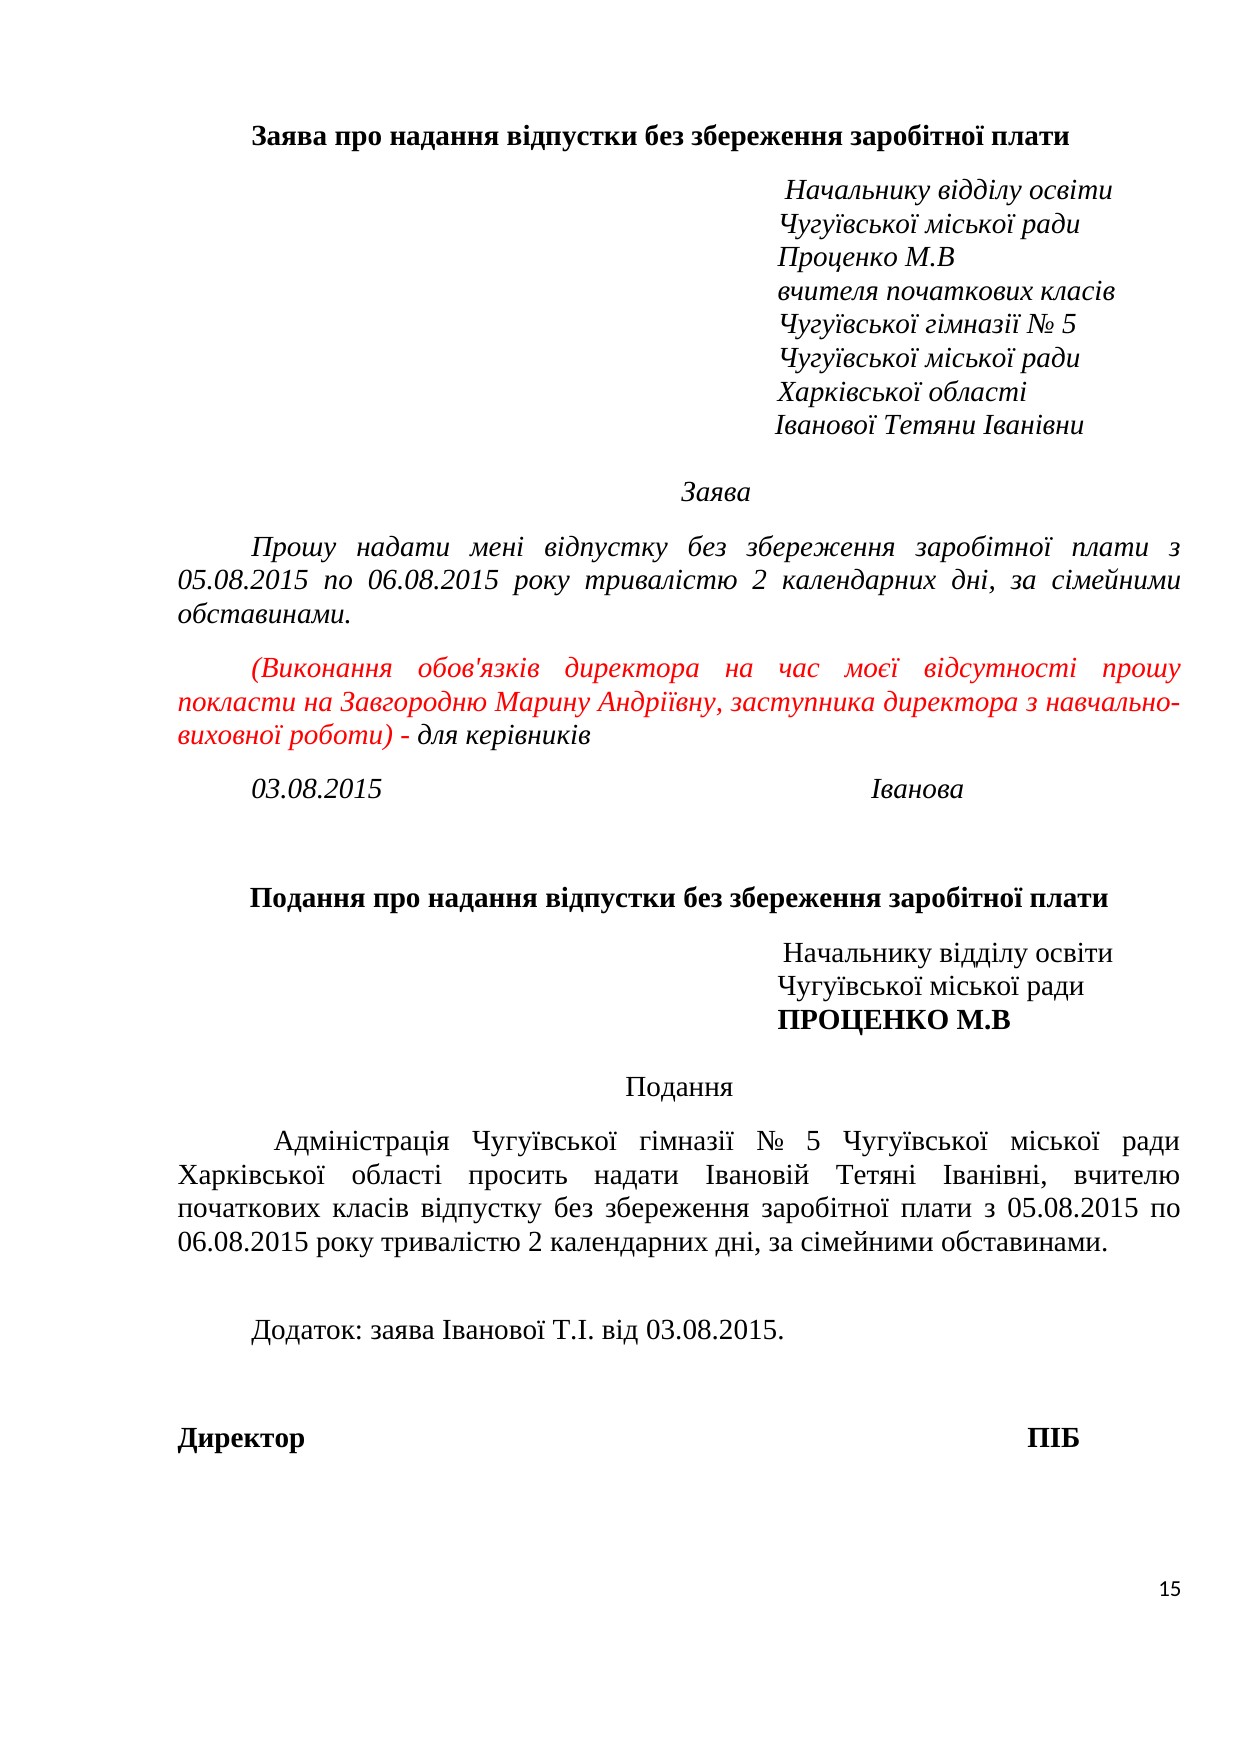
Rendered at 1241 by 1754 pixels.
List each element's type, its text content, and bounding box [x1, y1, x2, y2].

text Харківської області [177, 374, 1181, 407]
text Іванової Тетяни Іванівни [519, 407, 1181, 441]
text Директор ПІБ [177, 1421, 1181, 1454]
text 03.08.2015 Іванова [177, 772, 1181, 805]
text Проценко М.В [177, 239, 1181, 273]
text вчителя початкових класів [177, 273, 1181, 307]
text Чугуївської міської ради [177, 340, 1181, 374]
text Адміністрація Чугуївської гімназії № 5 Чугуївської міської ради Харківської області просить надати Івановій Тетяні Іванівні, вчителю початкових класів відпустку без збереження заробітної плати з 05.08.2015 по 06.08.2015 року тривалістю 2 календарних дні, за сімейними обставинами. [177, 1123, 1181, 1257]
text Чугуївської міської ради [177, 206, 1181, 239]
text Заява [177, 474, 1181, 508]
text ПРОЦЕНКО М.В [177, 1002, 1181, 1035]
text Начальнику відділу освіти [177, 172, 1181, 206]
text Подання [177, 1069, 1181, 1102]
text Подання про надання відпустки без збереження заробітної плати [177, 880, 1181, 914]
text Начальнику відділу освіти [177, 935, 1181, 968]
text (Виконання обов'язків директора на час моєї відсутності прошу покласти на Завгородню Марину Андріївну, заступника директора з навчально-виховної роботи) - для керівників [177, 650, 1181, 751]
text Чугуївської міської ради [177, 968, 1181, 1002]
text Чугуївської гімназії № 5 [177, 307, 1181, 340]
text Заява про надання відпустки без збереження заробітної плати [177, 118, 1181, 152]
text Прошу надати мені відпустку без збереження заробітної плати з 05.08.2015 по 06.08.2015 року тривалістю 2 календарних дні, за сімейними обставинами. [177, 529, 1181, 629]
text Додаток: заява Іванової Т.І. від 03.08.2015. [177, 1312, 1181, 1345]
